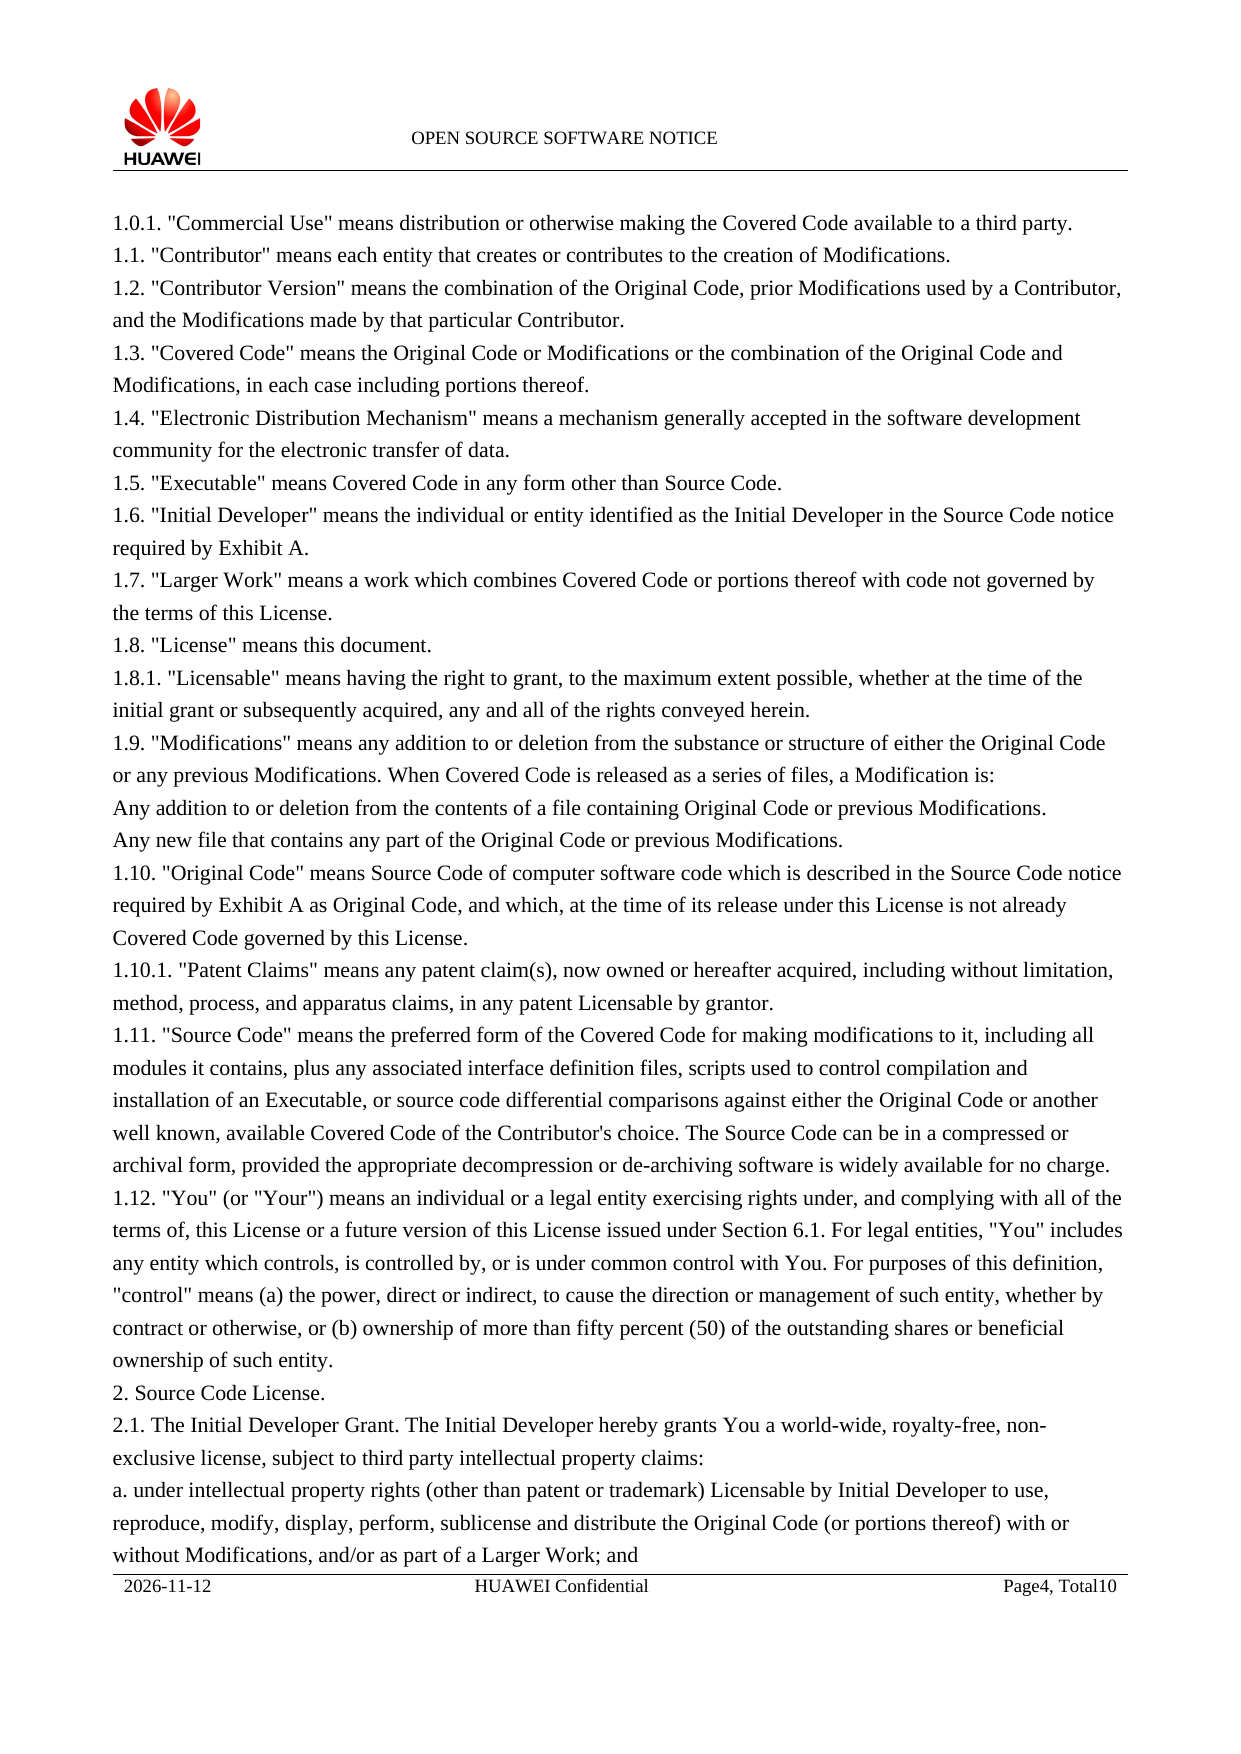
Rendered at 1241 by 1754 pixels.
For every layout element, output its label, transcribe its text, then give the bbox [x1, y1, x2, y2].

picture [124, 88, 201, 165]
